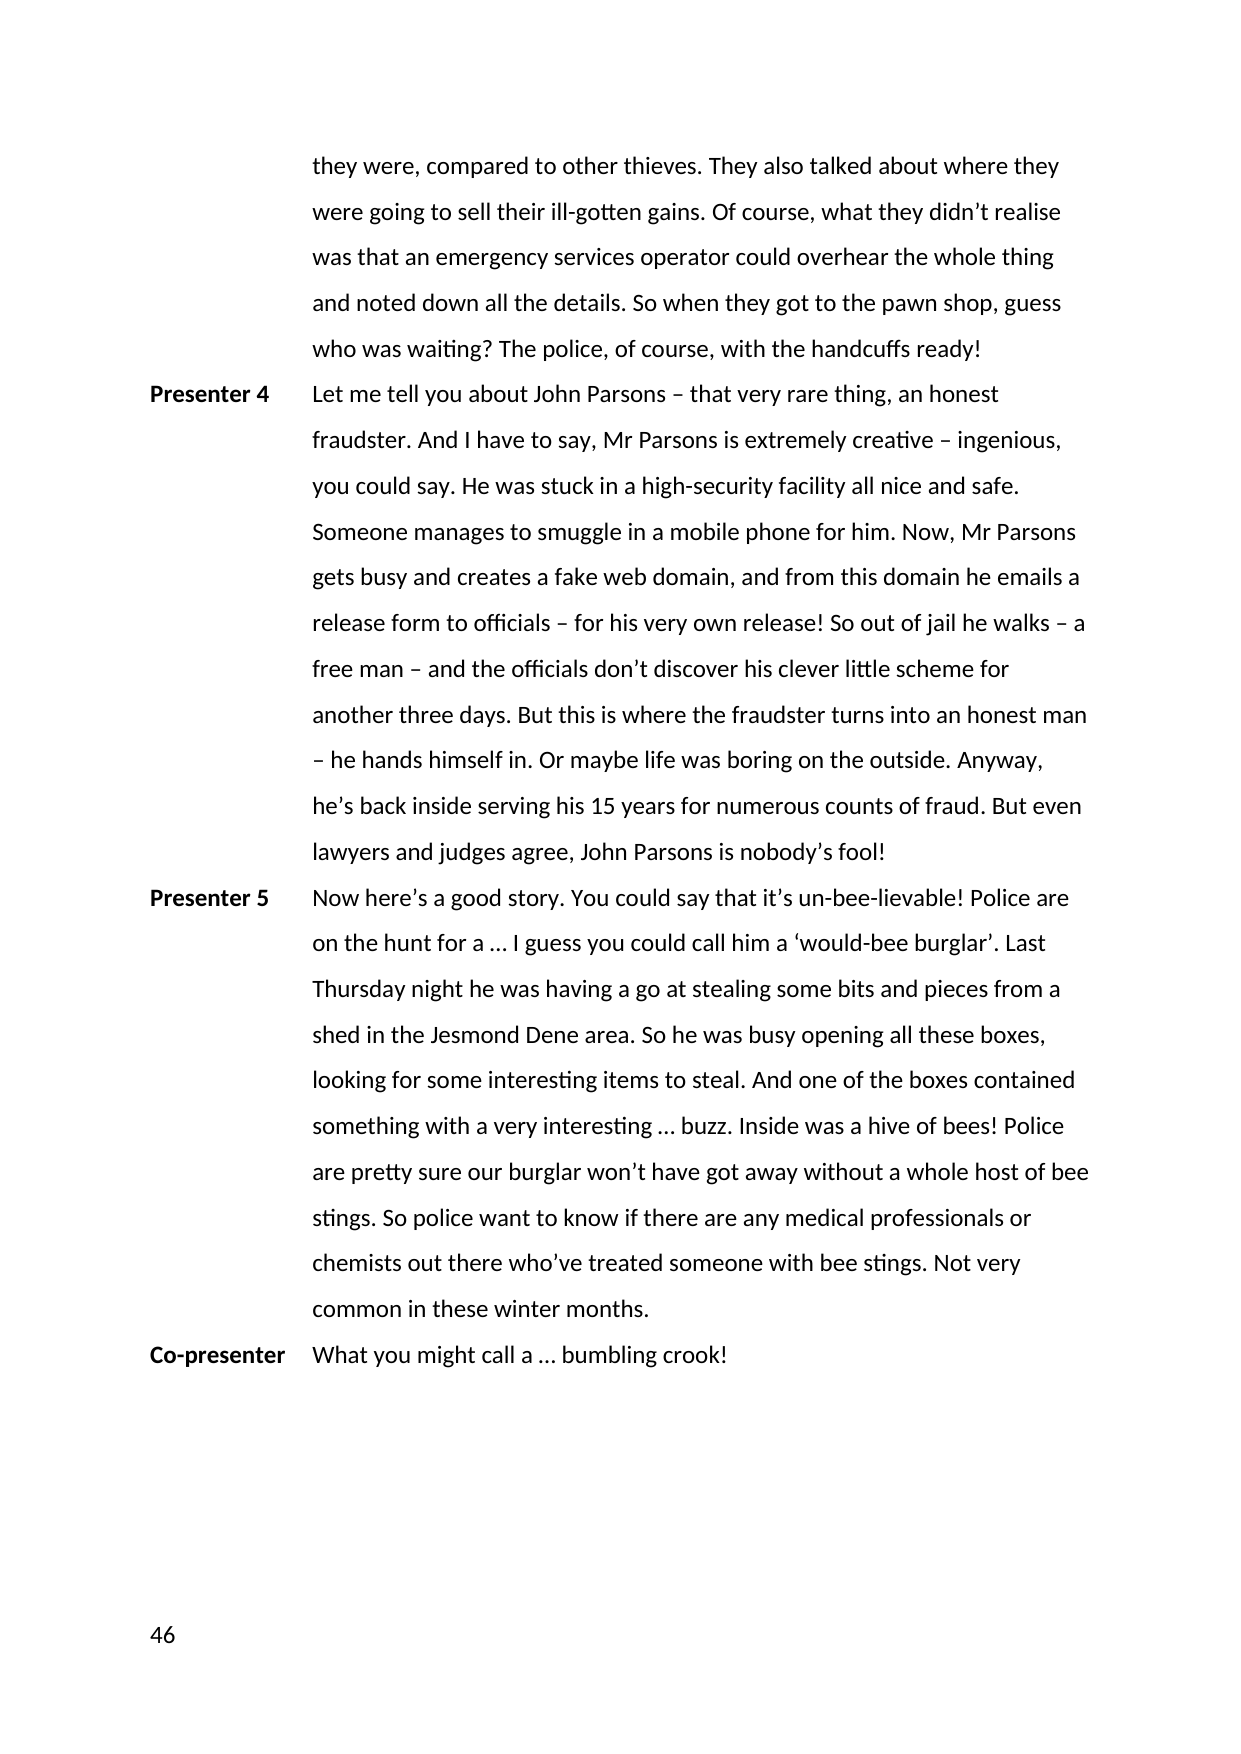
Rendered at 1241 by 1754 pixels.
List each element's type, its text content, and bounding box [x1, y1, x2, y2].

text Presenter 5 Now here’s a good story. You could say that it’s un-bee-lievable! Police are on the hunt for a … I guess you could call him a ‘would-bee burglar’. Last Thursday night he was having a go at stealing some bits and pieces from a shed in the Jesmond Dene area. So he was busy opening all these boxes, looking for some interesting items to steal. And one of the boxes contained something with a very interesting … buzz. Inside was a hive of bees! Police are pretty sure our burglar won’t have got away without a whole host of bee stings. So police want to know if there are any medical professionals or chemists out there who’ve treated someone with bee stings. Not very common in these winter months. [150, 882, 1090, 1324]
text Presenter 4 Let me tell you about John Parsons – that very rare thing, an honest fraudster. And I have to say, Mr Parsons is extremely creative – ingenious, you could say. He was stuck in a high-security facility all nice and safe. Someone manages to smuggle in a mobile phone for him. Now, Mr Parsons gets busy and creates a fake web domain, and from this domain he emails a release form to officials – for his very own release! So out of jail he walks – a free man – and the officials don’t discover his clever little scheme for another three days. But this is where the fraudster turns into an honest man – he hands himself in. Or maybe life was boring on the outside. Anyway, he’s back inside serving his 15 years for numerous counts of fraud. But even lawyers and judges agree, John Parsons is nobody’s fool! [150, 379, 1090, 866]
text Co-presenter What you might call a … bumbling crook! [150, 1339, 1090, 1369]
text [150, 150, 1090, 363]
